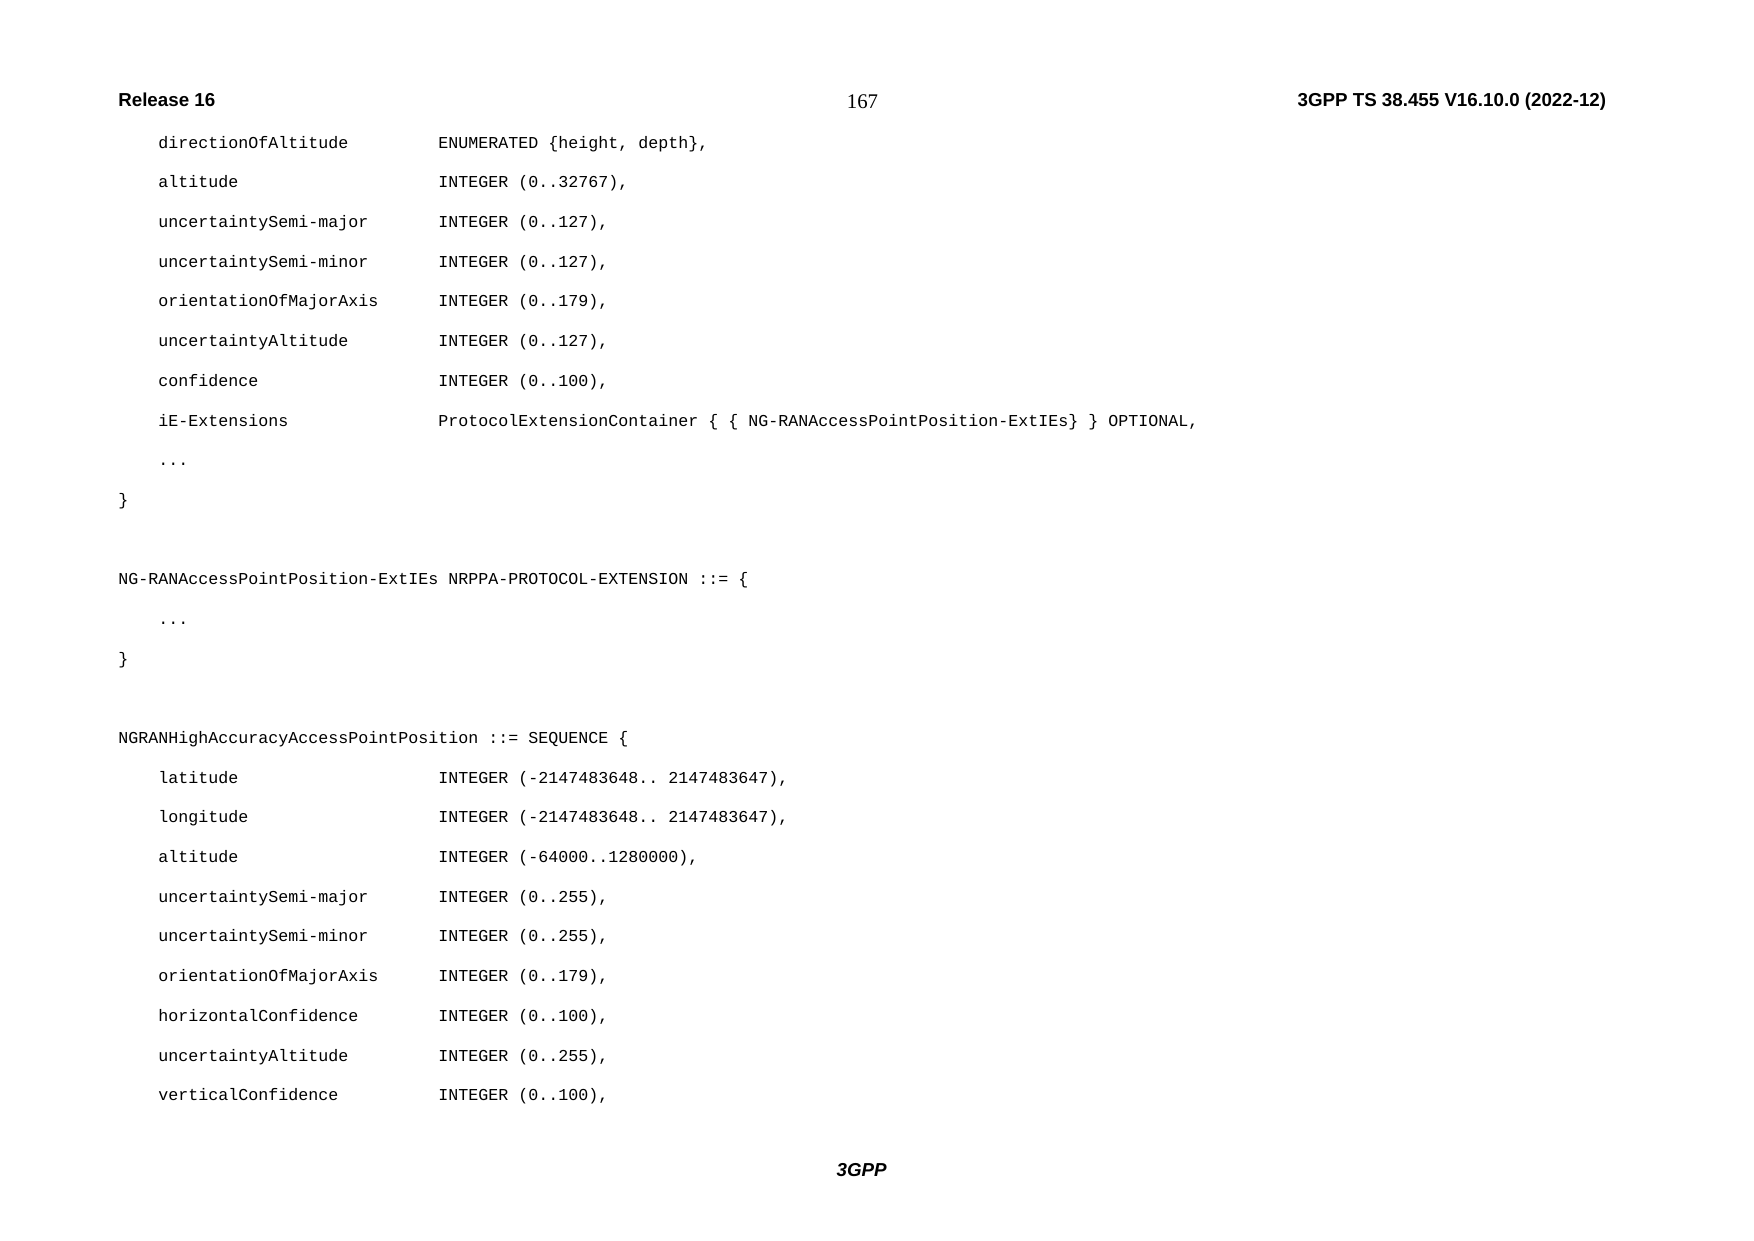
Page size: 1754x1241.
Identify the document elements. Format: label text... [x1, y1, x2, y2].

text uncertaintySemi-major INTEGER (0..127), [118, 214, 1606, 232]
text uncertaintySemi-minor INTEGER (0..255), [118, 928, 1606, 947]
text confidence INTEGER (0..100), [118, 372, 1606, 391]
text longitude INTEGER (-2147483648.. 2147483647), [118, 809, 1606, 828]
text uncertaintySemi-major INTEGER (0..255), [118, 888, 1606, 907]
text altitude INTEGER (-64000..1280000), [118, 849, 1606, 867]
text uncertaintySemi-minor INTEGER (0..127), [118, 253, 1606, 272]
text iE-Extensions ProtocolExtensionContainer { { NG-RANAccessPointPosition-ExtIEs} } OPTIONAL, [118, 412, 1606, 431]
text NGRANHighAccuracyAccessPointPosition ::= SEQUENCE { [118, 729, 1606, 748]
text uncertaintyAltitude INTEGER (0..255), [118, 1047, 1606, 1066]
text } [118, 491, 1606, 510]
text NG-RANAccessPointPosition-ExtIEs NRPPA-PROTOCOL-EXTENSION ::= { [118, 571, 1606, 590]
text verticalConfidence INTEGER (0..100), [118, 1087, 1606, 1106]
text orientationOfMajorAxis INTEGER (0..179), [118, 293, 1606, 312]
text uncertaintyAltitude INTEGER (0..127), [118, 333, 1606, 352]
text ... [118, 452, 1606, 471]
text altitude INTEGER (0..32767), [118, 174, 1606, 193]
text } [118, 650, 1606, 669]
text orientationOfMajorAxis INTEGER (0..179), [118, 968, 1606, 987]
text horizontalConfidence INTEGER (0..100), [118, 1007, 1606, 1026]
text latitude INTEGER (-2147483648.. 2147483647), [118, 769, 1606, 788]
text directionOfAltitude ENUMERATED {height, depth}, [118, 134, 1606, 153]
text ... [118, 611, 1606, 629]
